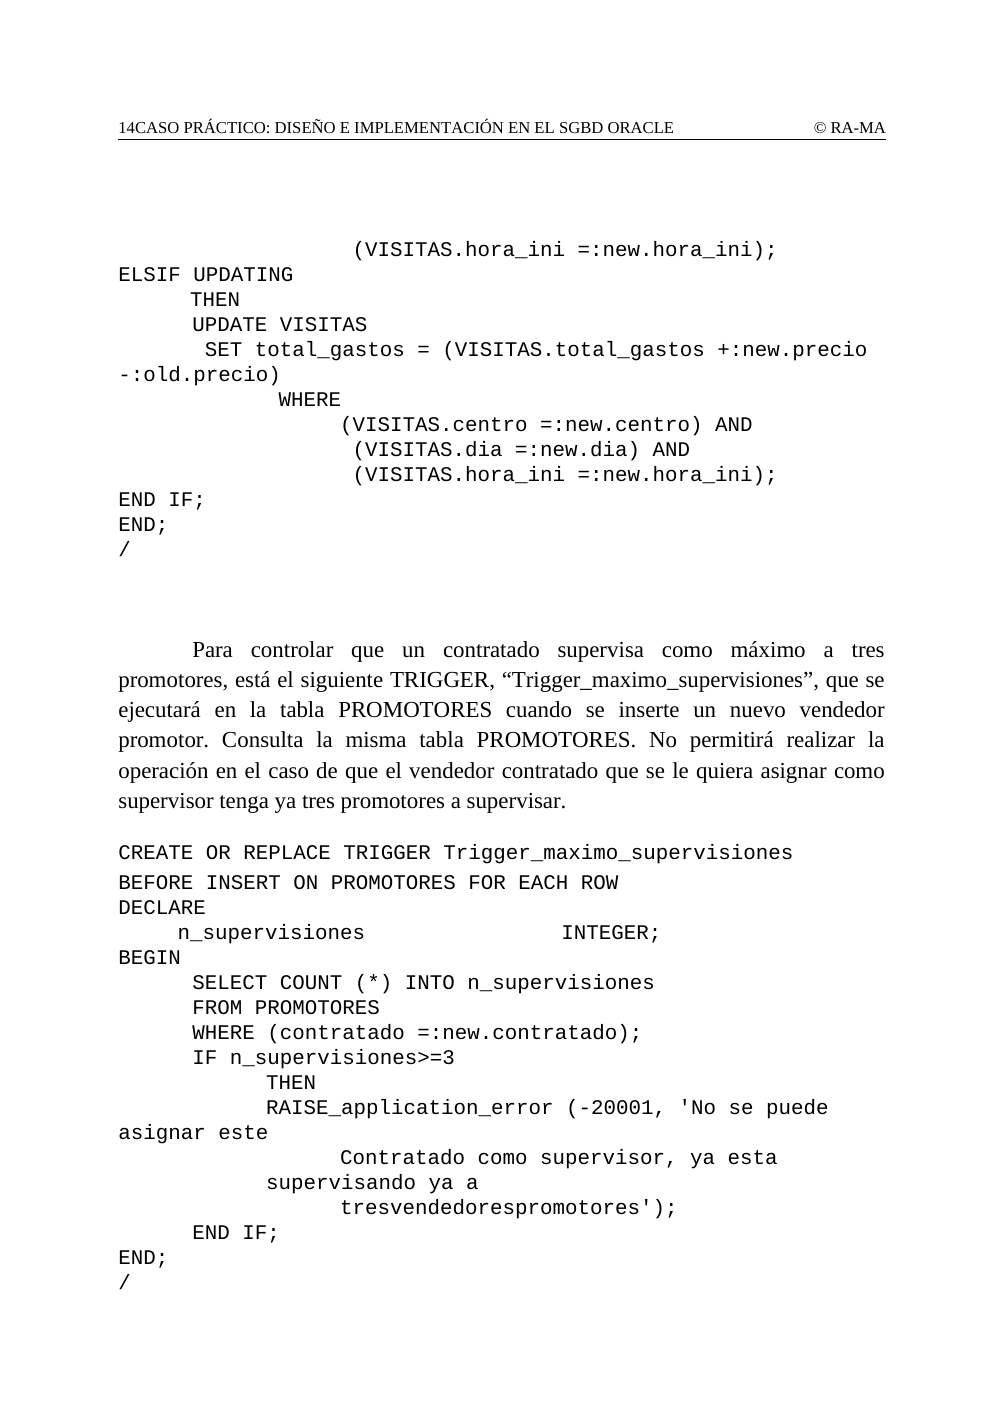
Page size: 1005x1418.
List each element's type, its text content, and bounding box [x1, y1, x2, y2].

text tresvendedorespromotores'); [266, 1194, 886, 1219]
text SELECT COUNT (*) INTO n_supervisiones [118, 969, 886, 994]
text END; [118, 1244, 886, 1269]
text END IF; [118, 1219, 886, 1244]
text WHERE (contratado =:new.contratado); [118, 1019, 886, 1044]
text THEN [118, 286, 886, 311]
text ELSIF UPDATING [118, 261, 886, 286]
text BEGIN [118, 944, 886, 969]
text / [118, 1269, 886, 1294]
text (VISITAS.centro =:new.centro) AND [118, 411, 886, 436]
text WHERE [118, 386, 886, 411]
text (VISITAS.hora_ini =:new.hora_ini); [118, 461, 886, 486]
text UPDATE VISITAS [118, 311, 886, 336]
text DECLARE [118, 894, 886, 919]
text BEFORE INSERT ON PROMOTORES FOR EACH ROW [118, 869, 886, 894]
text (VISITAS.dia =:new.dia) AND [118, 436, 886, 461]
text / [118, 536, 886, 561]
text (VISITAS.hora_ini =:new.hora_ini); [118, 236, 886, 261]
text Contratado como supervisor, ya esta supervisando ya a [266, 1144, 886, 1194]
text n_supervisiones INTEGER; [118, 919, 886, 944]
text FROM PROMOTORES [118, 994, 886, 1019]
text Para controlar que un contratado supervisa como máximo a tres promotores, está el siguiente TRIGGER, “Trigger_maximo_supervisiones”, que se ejecutará en la tabla PROMOTORES cuando se inserte un nuevo vendedor promotor. Consulta la misma tabla PROMOTORES. No permitirá realizar la operación en el caso de que el vendedor contratado que se le quiera asignar como supervisor tenga ya tres promotores a supervisar. [118, 636, 886, 813]
text CREATE OR REPLACE TRIGGER Trigger_maximo_supervisiones [118, 842, 886, 866]
text END IF; [118, 486, 886, 511]
text END; [118, 511, 886, 536]
text SET total_gastos = (VISITAS.total_gastos +:new.precio -:old.precio) [118, 336, 886, 386]
text IF n_supervisiones>=3 [118, 1044, 886, 1069]
text RAISE_application_error (-20001, 'No se puede asignar este [118, 1094, 886, 1144]
text THEN [118, 1069, 886, 1094]
